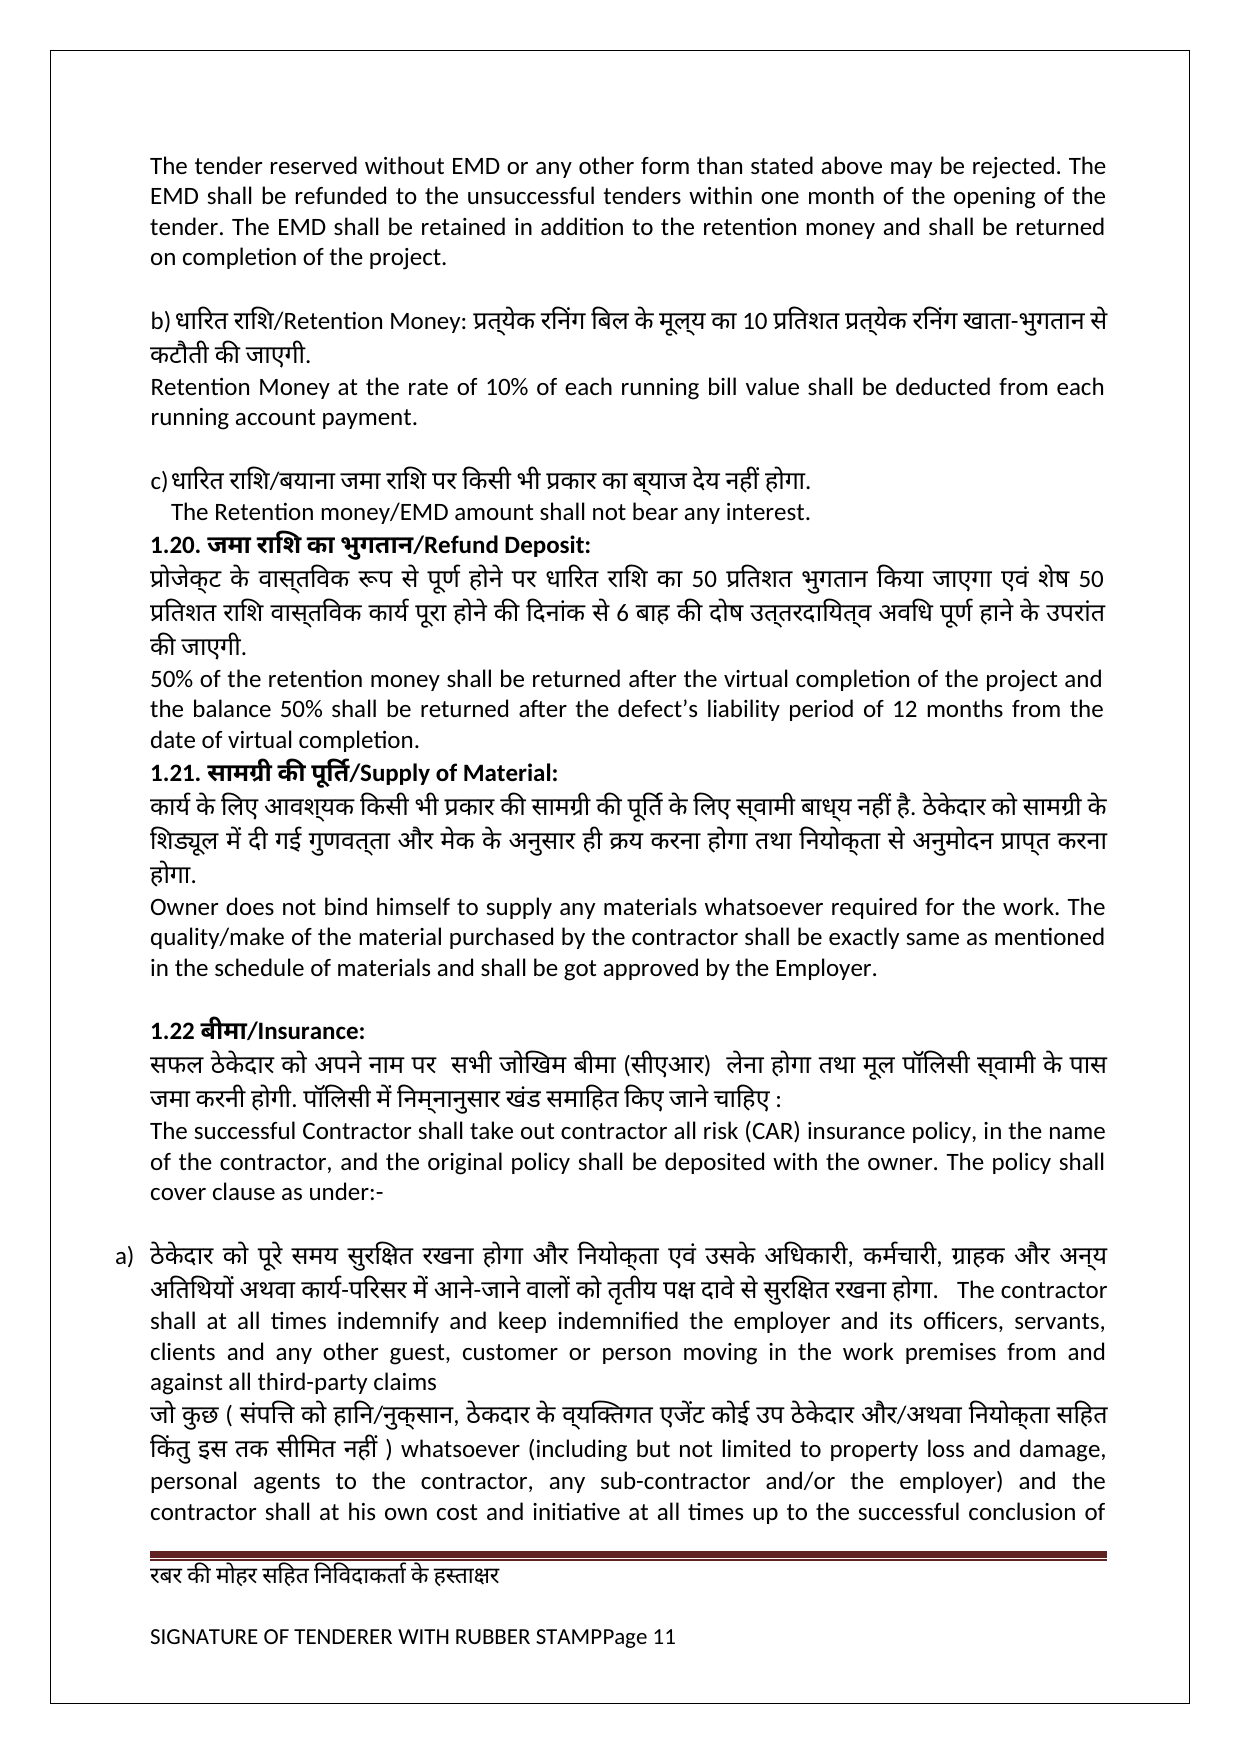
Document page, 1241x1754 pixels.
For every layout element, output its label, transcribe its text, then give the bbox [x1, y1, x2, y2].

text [150, 1397, 1107, 1526]
list ठेकेदार को पूरे समय सुरक्षित रखना होगा और नियोक्‍ता एवं उसके अधिकारी, कर्मचारी, ग्राहक और अन्‍य अतिथियों अथवा कार्य-परिसर में आने-जाने वालों को तृतीय पक्ष दावे से सुरक्षित रखना होगा. The contractor shall at all times indemnify and keep indemnified the employer and its officers, servants, clients and any other guest, customer or person moving in the work premises from and against all third-party claims [115, 1237, 1107, 1397]
text Owner does not bind himself to supply any materials whatsoever required for the work. The quality/make of the material purchased by the contractor shall be exactly same as mentioned in the schedule of materials and shall be got approved by the Employer. [150, 891, 1107, 982]
list धारित राशि/बयाना जमा राशि पर किसी भी प्रकार का ब्‍याज देय नहीं होगा. [150, 462, 1107, 496]
text The Retention money/EMD amount shall not bear any interest. [171, 496, 1107, 527]
text Retention Money at the rate of 10% of each running bill value shall be deducted from each running account payment. [150, 371, 1107, 432]
text The tender reserved without EMD or any other form than stated above may be rejected. The EMD shall be refunded to the unsuccessful tenders within one month of the opening of the tender. The EMD shall be retained in addition to the retention money and shall be returned on completion of the project. [150, 150, 1107, 272]
text कार्य के लिए आवश्‍यक किसी भी प्रकार की सामग्री की पूर्ति के लिए स्‍वामी बाध्‍य नहीं है. ठेकेदार को सामग्री के शिड्यूल में दी गई गुणवत्‍ता और मेक के अनुसार ही क्रय करना होगा तथा नियोक्‍ता से अनुमोदन प्राप्‍त करना होगा. [150, 789, 1107, 891]
text 50% of the retention money shall be returned after the virtual completion of the project and the balance 50% shall be returned after the defect’s liability period of 12 months from the date of virtual completion. [150, 663, 1105, 755]
text सफल ठेकेदार को अपने नाम पर सभी जोखिम बीमा (सीएआर) लेना होगा तथा मूल पॉलिसी स्‍वामी के पास जमा करनी होगी. पॉलिसी में निम्‍नानुसार खंड समाहित किए जाने चाहिए : [150, 1047, 1107, 1115]
text प्रोजेक्‍ट के वास्‍तविक रूप से पूर्ण होने पर धारित राशि का 50 प्रतिशत भुगतान किया जाएगा एवं शेष 50 प्रतिशत राशि वास्‍तविक कार्य पूरा होने की दिनांक से 6 बाह की दोष उत्‍तरदायित्‍व अवधि पूर्ण हाने के उपरांत की जाएगी. [150, 561, 1105, 663]
text 1.20. जमा राशि का भुगतान/Refund Deposit: [150, 527, 1107, 561]
text 1.21. सामग्री की पूर्ति/Supply of Material: [150, 755, 1107, 789]
text 1.22 बीमा/Insurance: [150, 1013, 1107, 1047]
text The successful Contractor shall take out contractor all risk (CAR) insurance policy, in the name of the contractor, and the original policy shall be deposited with the owner. The policy shall cover clause as under:- [150, 1115, 1107, 1207]
list धारित राशि/Retention Money: प्रत्‍येक रनिंग बिल के मूल्‍य का 10 प्रतिशत प्रत्‍येक रनिंग खाता-भुगतान से कटौती की जाएगी. [150, 303, 1107, 371]
